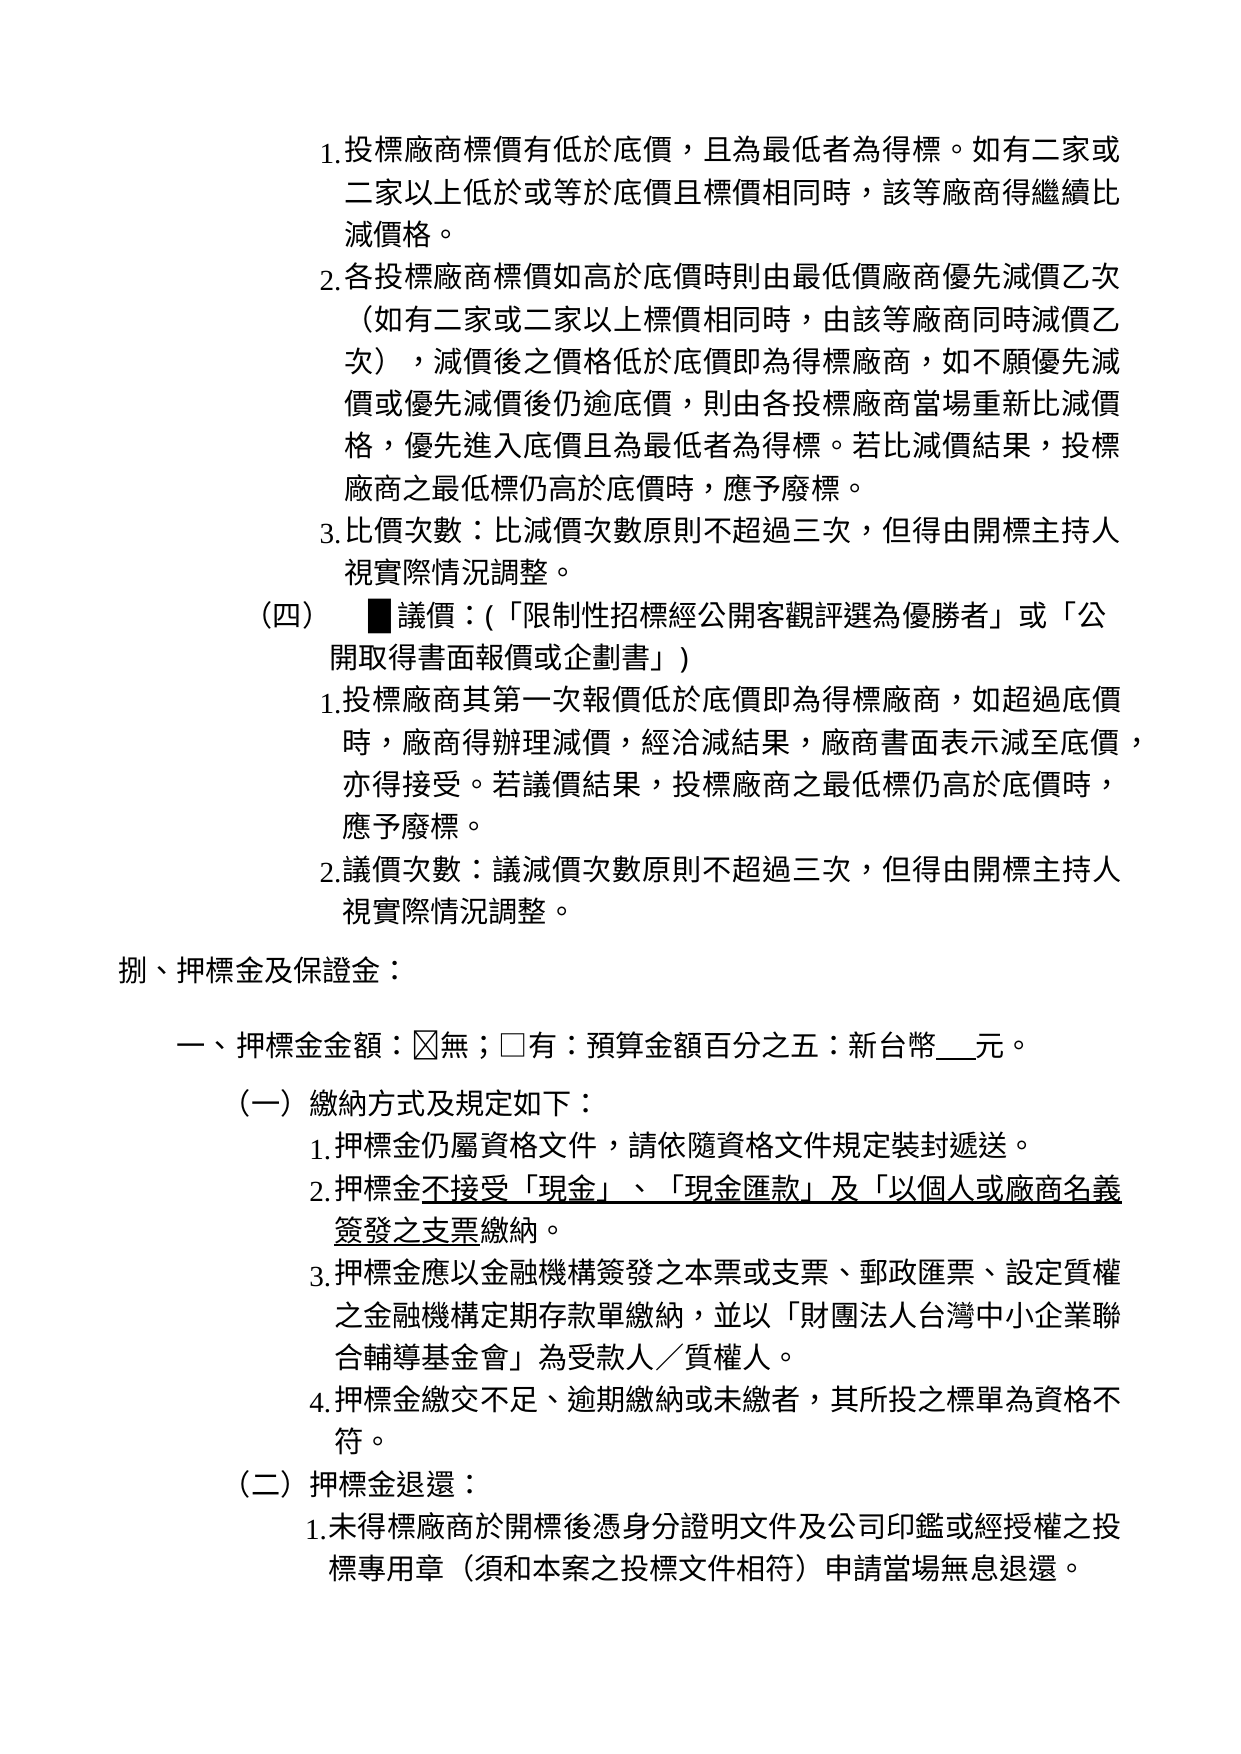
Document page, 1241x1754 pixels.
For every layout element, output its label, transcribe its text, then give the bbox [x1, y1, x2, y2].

list 投標廠商標價有低於底價，且為最低者為得標。如有二家或二家以上低於或等於底價且標價相同時，該等廠商得繼續比減價格。 [319, 127, 1122, 254]
list █議價：(「限制性招標經公開客觀評選為優勝者」或「公開取得書面報價或企劃書」) [243, 592, 1122, 677]
list 押標金不接受「現金」、「現金匯款」及「以個人或廠商名義簽發之支票繳納。 [309, 1165, 1122, 1250]
list 投標廠商其第一次報價低於底價即為得標廠商，如超過底價時，廠商得辦理減價，經洽減結果，廠商書面表示減至底價，亦得接受。若議價結果，投標廠商之最低標仍高於底價時，應予廢標。 [319, 677, 1122, 846]
list 比價次數：比減價次數原則不超過三次，但得由開標主持人視實際情況調整。 [319, 508, 1122, 592]
list 押標金金額：無；□有：預算金額百分之五：新台幣 元。 [176, 1006, 1122, 1081]
list 未得標廠商於開標後憑身分證明文件及公司印鑑或經授權之投標專用章（須和本案之投標文件相符）申請當場無息退還。 [305, 1504, 1122, 1588]
list 議價次數：議減價次數原則不超過三次，但得由開標主持人視實際情況調整。 [319, 846, 1122, 931]
list 押標金退還： [222, 1461, 1122, 1504]
list 押標金繳交不足、逾期繳納或未繳者，其所投之標單為資格不符。 [309, 1377, 1122, 1461]
text 捌、押標金及保證金： [118, 931, 1122, 1006]
list 各投標廠商標價如高於底價時則由最低價廠商優先減價乙次（如有二家或二家以上標價相同時，由該等廠商同時減價乙次），減價後之價格低於底價即為得標廠商，如不願優先減價或優先減價後仍逾底價，則由各投標廠商當場重新比減價格，優先進入底價且為最低者為得標。若比減價結果，投標廠商之最低標仍高於底價時，應予廢標。 [319, 254, 1122, 508]
list 押標金仍屬資格文件，請依隨資格文件規定裝封遞送。 [309, 1123, 1122, 1165]
list 繳納方式及規定如下： [222, 1081, 1122, 1123]
list 押標金應以金融機構簽發之本票或支票、郵政匯票、設定質權之金融機構定期存款單繳納，並以「財團法人台灣中小企業聯合輔導基金會」為受款人／質權人。 [309, 1250, 1122, 1377]
